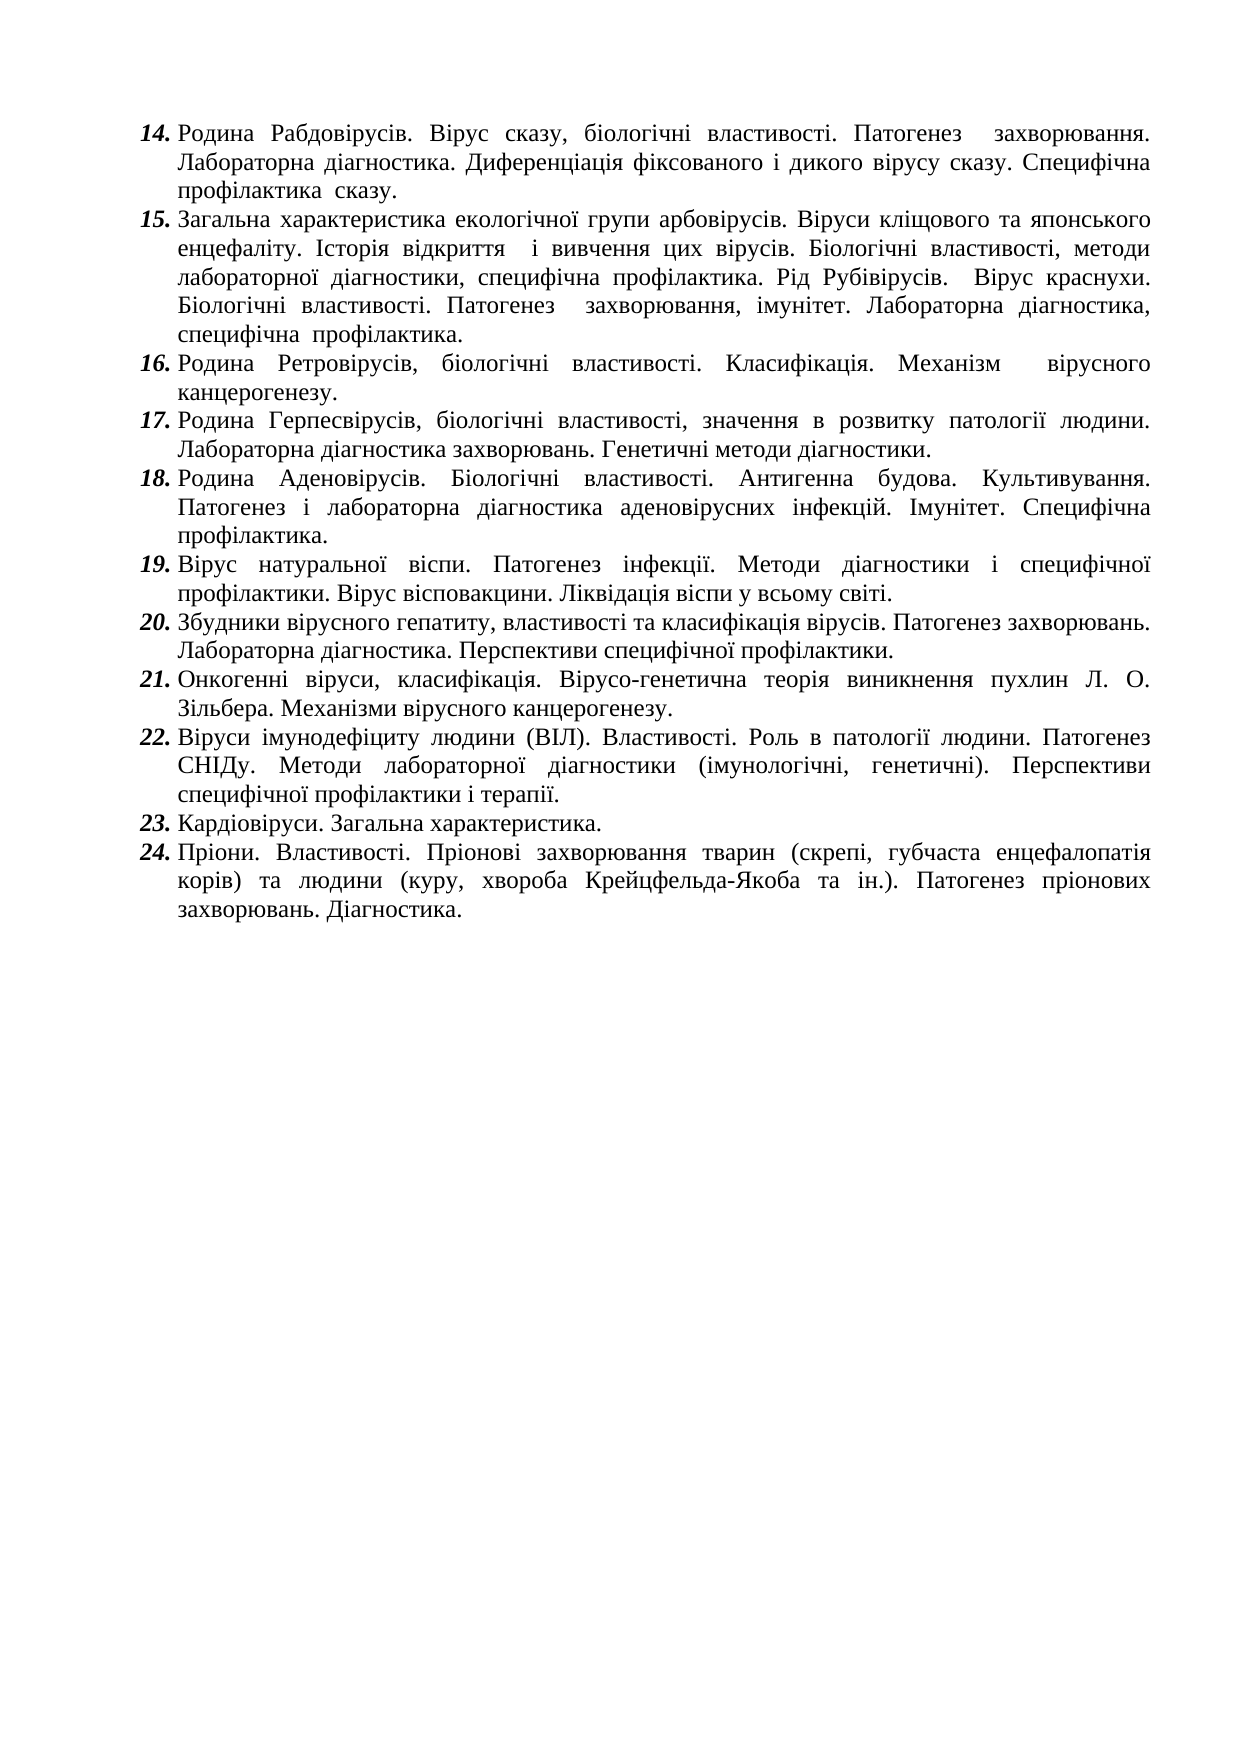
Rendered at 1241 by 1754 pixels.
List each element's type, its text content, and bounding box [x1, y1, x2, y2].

list Віруси імунодефіциту людини (ВІЛ). Властивості. Роль в патології людини. Патогенез СНІДу. Методи лабораторної діагностики (імунологічні, генетичні). Перспективи специфічної профілактики і терапії. [140, 722, 1152, 808]
list Родина Герпесвірусів, біологічні властивості, значення в розвитку патології людини. Лабораторна діагностика захворювань. Генетичні методи діагностики. [140, 406, 1152, 463]
list Родина Ретровірусів, біологічні властивості. Класифікація. Механізм вірусного канцерогенезу. [140, 348, 1152, 406]
list Онкогенні віруси, класифікація. Вірусо-генетична теорія виникнення пухлин Л. О. Зільбера. Механізми вірусного канцерогенезу. [140, 664, 1152, 722]
list Кардіовіруси. Загальна характеристика. [140, 808, 1152, 837]
list Родина Аденовірусів. Біологічні властивості. Антигенна будова. Культивування. Патогенез і лабораторна діагностика аденовірусних інфекцій. Імунітет. Специфічна профілактика. [140, 463, 1152, 549]
list Родина Рабдовірусів. Вірус сказу, біологічні властивості. Патогенез захворювання. Лабораторна діагностика. Диференціація фіксованого і дикого вірусу сказу. Специфічна профілактика сказу. [140, 118, 1152, 204]
list Вірус натуральної віспи. Патогенез інфекції. Методи діагностики і специфічної профілактики. Вірус вісповакцини. Ліквідація віспи у всьому світі. [140, 549, 1152, 607]
list Збудники вірусного гепатиту, властивості та класифікація вірусів. Патогенез захворювань. Лабораторна діагностика. Перспективи специфічної профілактики. [140, 607, 1152, 664]
list Пріони. Властивості. Пріонові захворювання тварин (скрепі, губчаста енцефалопатія корів) та людини (куру, хвороба Крейцфельда-Якоба та ін.). Патогенез пріонових захворювань. Діагностика. [140, 837, 1152, 923]
list Загальна характеристика екологічної групи арбовірусів. Віруси кліщового та японського енцефаліту. Історія відкриття і вивчення цих вірусів. Біологічні властивості, методи лабораторної діагностики, специфічна профілактика. Рід Рубівірусів. Вірус краснухи. Біологічні властивості. Патогенез захворювання, імунітет. Лабораторна діагностика, специфічна профілактика. [140, 204, 1152, 348]
